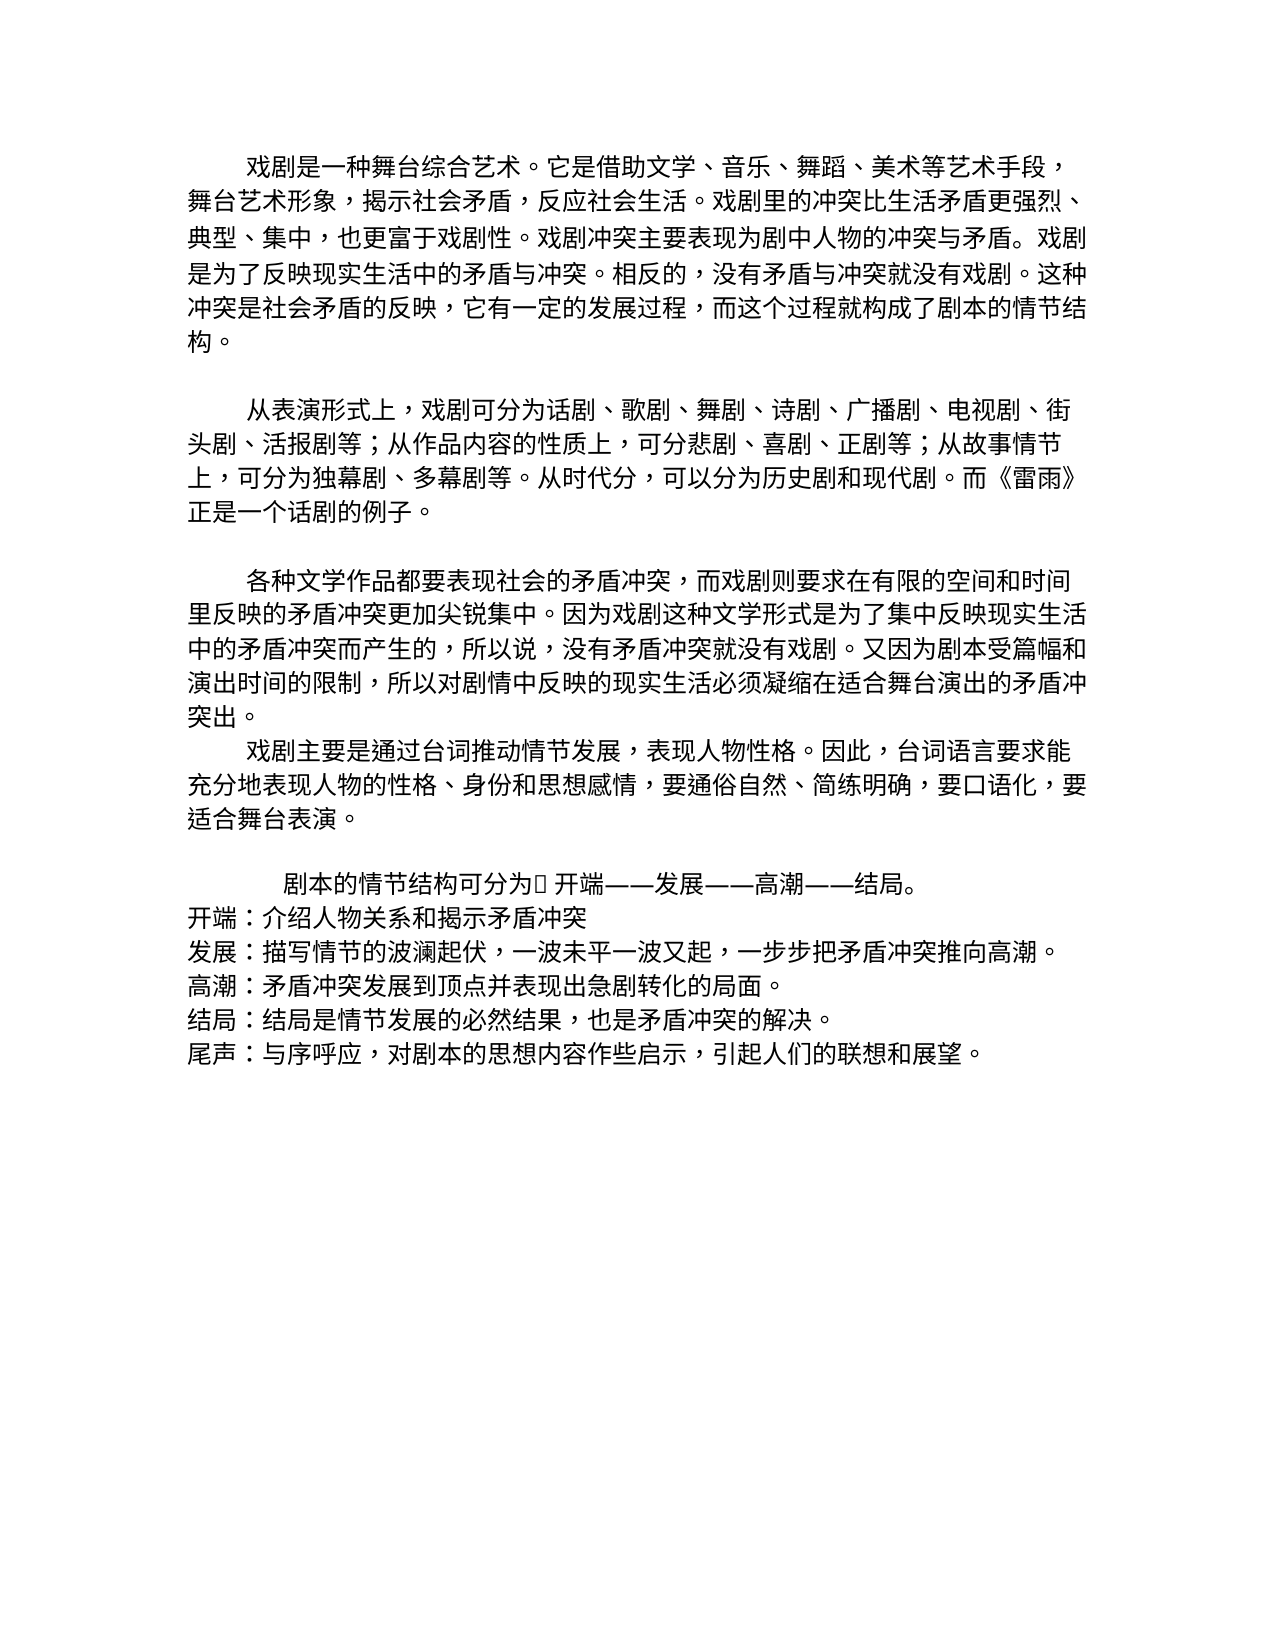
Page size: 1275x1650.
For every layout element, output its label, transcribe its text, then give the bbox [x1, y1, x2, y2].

text 尾声：与序呼应，对剧本的思想内容作些启示，引起人们的联想和展望。 [187, 1037, 1087, 1071]
text 戏剧主要是通过台词推动情节发展，表现人物性格。因此，台词语言要求能充分地表现人物的性格、身份和思想感情，要通俗自然、简练明确，要口语化，要适合舞台表演。 [187, 733, 1087, 836]
text 戏剧是一种舞台综合艺术。它是借助文学、音乐、舞蹈、美术等艺术手段，舞台艺术形象，揭示社会矛盾，反应社会生活。戏剧里的冲突比生活矛盾更强烈、典型、集中，也更富于戏剧性。戏剧冲突主要表现为剧中人物的冲突与矛盾。戏剧是为了反映现实生活中的矛盾与冲突。相反的，没有矛盾与冲突就没有戏剧。这种冲突是社会矛盾的反映，它有一定的发展过程，而这个过程就构成了剧本的情节结构。 [187, 150, 1087, 359]
text 开端：介绍人物关系和揭示矛盾冲突 [187, 900, 1087, 934]
text 结局：结局是情节发展的必然结果，也是矛盾冲突的解决。 [187, 1002, 1087, 1037]
text 发展：描写情节的波澜起伏，一波未平一波又起，一步步把矛盾冲突推向高潮。 [187, 934, 1087, 968]
text 高潮：矛盾冲突发展到顶点并表现出急剧转化的局面。 [187, 968, 1087, 1002]
text 各种文学作品都要表现社会的矛盾冲突，而戏剧则要求在有限的空间和时间里反映的矛盾冲突更加尖锐集中。因为戏剧这种文学形式是为了集中反映现实生活中的矛盾冲突而产生的，所以说，没有矛盾冲突就没有戏剧。又因为剧本受篇幅和演出时间的限制，所以对剧情中反映的现实生活必须凝缩在适合舞台演出的矛盾冲突出。 [187, 563, 1087, 733]
text 剧本的情节结构可分为 开端——发展——高潮——结局。 [187, 864, 1087, 900]
text 从表演形式上，戏剧可分为话剧、歌剧、舞剧、诗剧、广播剧、电视剧、街头剧、活报剧等；从作品内容的性质上，可分悲剧、喜剧、正剧等；从故事情节上，可分为独幕剧、多幕剧等。从时代分，可以分为历史剧和现代剧。而《雷雨》正是一个话剧的例子。 [187, 393, 1087, 529]
